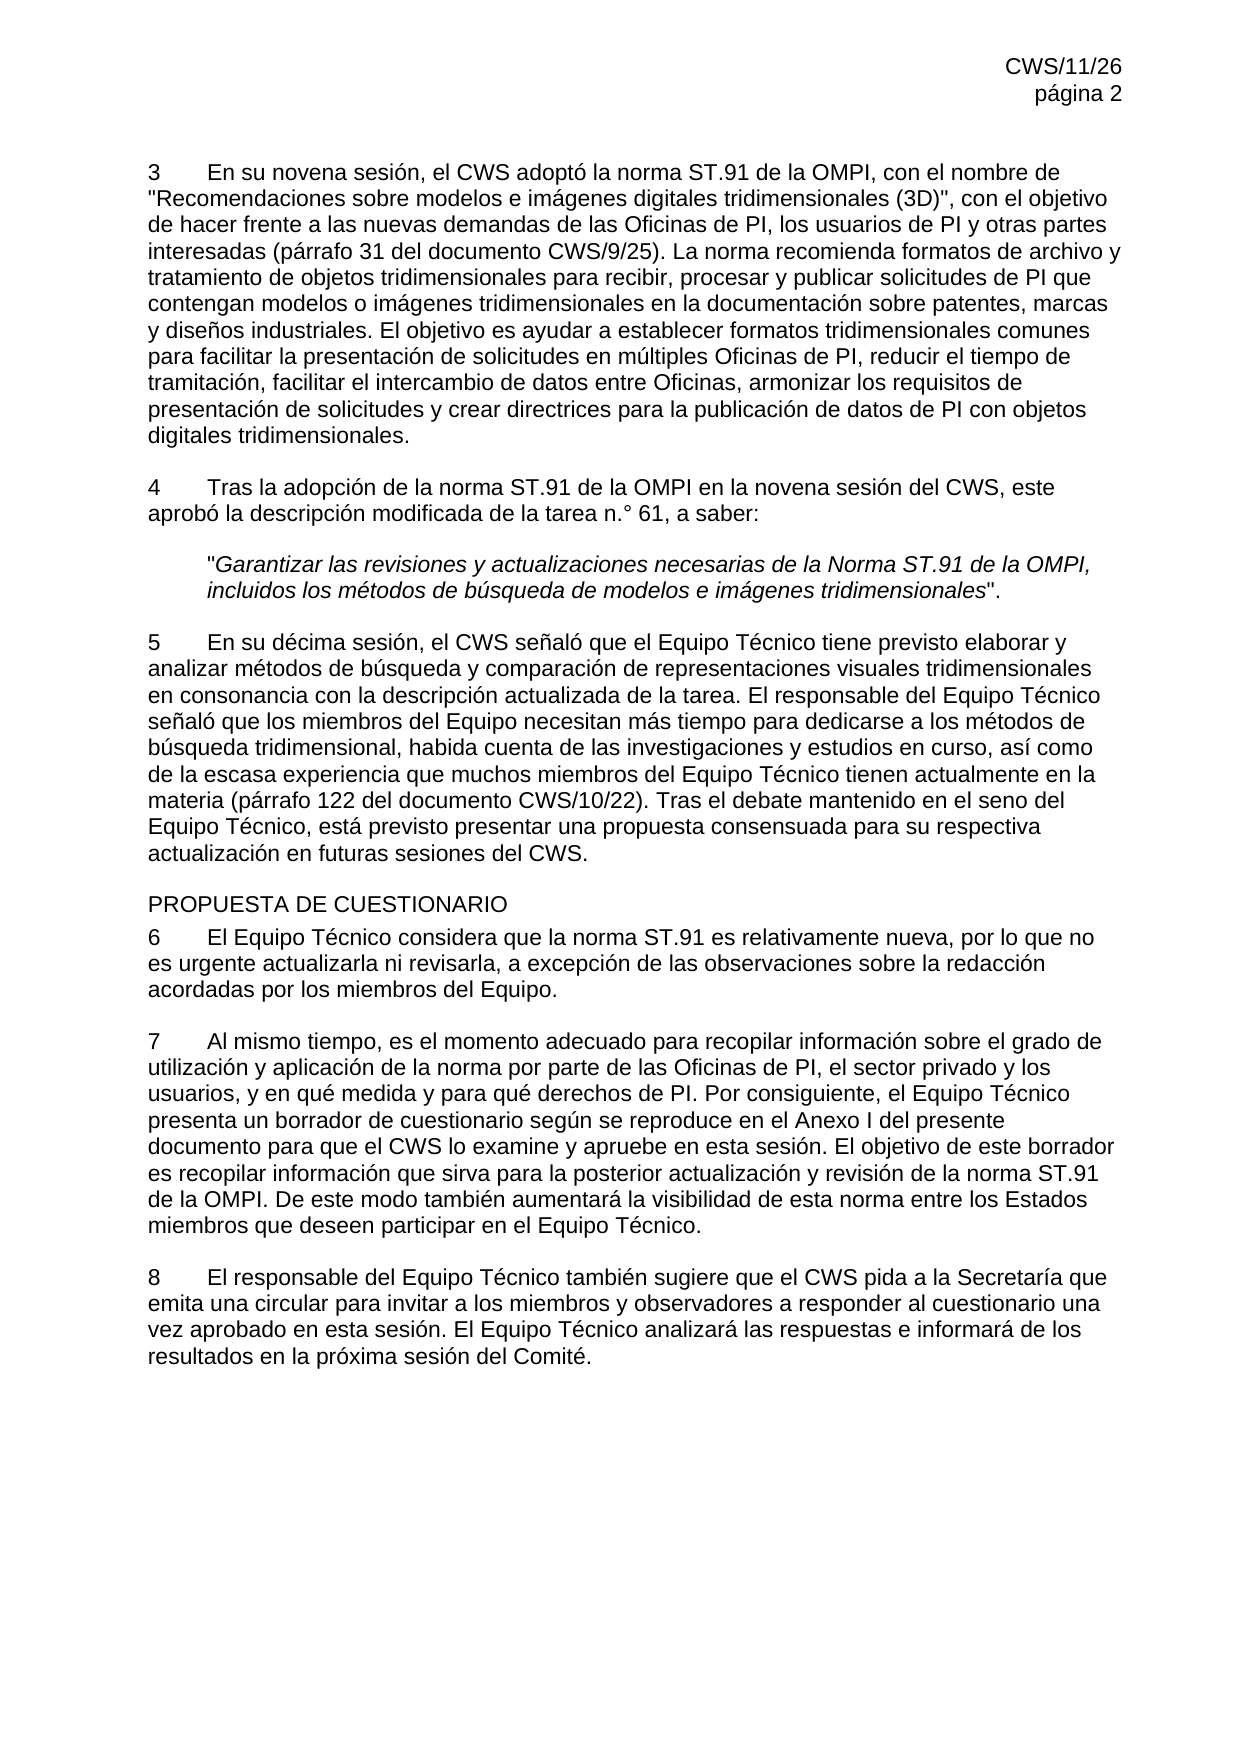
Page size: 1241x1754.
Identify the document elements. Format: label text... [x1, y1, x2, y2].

text En su décima sesión, el CWS señaló que el Equipo Técnico tiene previsto elaborar y analizar métodos de búsqueda y comparación de representaciones visuales tridimensionales en consonancia con la descripción actualizada de la tarea. El responsable del Equipo Técnico señaló que los miembros del Equipo necesitan más tiempo para dedicarse a los métodos de búsqueda tridimensional, habida cuenta de las investigaciones y estudios en curso, así como de la escasa experiencia que muchos miembros del Equipo Técnico tienen actualmente en la materia (párrafo 122 del documento CWS/10/22). Tras el debate mantenido en el seno del Equipo Técnico, está previsto presentar una propuesta consensuada para su respectiva actualización en futuras sesiones del CWS. [148, 629, 1122, 866]
text Al mismo tiempo, es el momento adecuado para recopilar información sobre el grado de utilización y aplicación de la norma por parte de las Oficinas de PI, el sector privado y los usuarios, y en qué medida y para qué derechos de PI. Por consiguiente, el Equipo Técnico presenta un borrador de cuestionario según se reproduce en el Anexo I del presente documento para que el CWS lo examine y apruebe en esta sesión. El objetivo de este borrador es recopilar información que sirva para la posterior actualización y revisión de la norma ST.91 de la OMPI. De este modo también aumentará la visibilidad de esta norma entre los Estados miembros que deseen participar en el Equipo Técnico. [148, 1028, 1122, 1238]
subtitle Propuesta de cuestionario [148, 891, 1122, 917]
text Tras la adopción de la norma ST.91 de la OMPI en la novena sesión del CWS, este aprobó la descripción modificada de la tarea n.° 61, a saber: [148, 473, 1122, 526]
text El Equipo Técnico considera que la norma ST.91 es relativamente nueva, por lo que no es urgente actualizarla ni revisarla, a excepción de las observaciones sobre la redacción acordadas por los miembros del Equipo. [148, 924, 1122, 1003]
text En su novena sesión, el CWS adoptó la norma ST.91 de la OMPI, con el nombre de "Recomendaciones sobre modelos e imágenes digitales tridimensionales (3D)", con el objetivo de hacer frente a las nuevas demandas de las Oficinas de PI, los usuarios de PI y otras partes interesadas (párrafo 31 del documento CWS/9/25). La norma recomienda formatos de archivo y tratamiento de objetos tridimensionales para recibir, procesar y publicar solicitudes de PI que contengan modelos o imágenes tridimensionales en la documentación sobre patentes, marcas y diseños industriales. El objetivo es ayudar a establecer formatos tridimensionales comunes para facilitar la presentación de solicitudes en múltiples Oficinas de PI, reducir el tiempo de tramitación, facilitar el intercambio de datos entre Oficinas, armonizar los requisitos de presentación de solicitudes y crear directrices para la publicación de datos de PI con objetos digitales tridimensionales. [148, 158, 1122, 448]
text El responsable del Equipo Técnico también sugiere que el CWS pida a la Secretaría que emita una circular para invitar a los miembros y observadores a responder al cuestionario una vez aprobado en esta sesión. El Equipo Técnico analizará las respuestas e informará de los resultados en la próxima sesión del Comité. [148, 1263, 1122, 1369]
text "Garantizar las revisiones y actualizaciones necesarias de la Norma ST.91 de la OMPI, incluidos los métodos de búsqueda de modelos e imágenes tridimensionales". [207, 551, 1122, 604]
